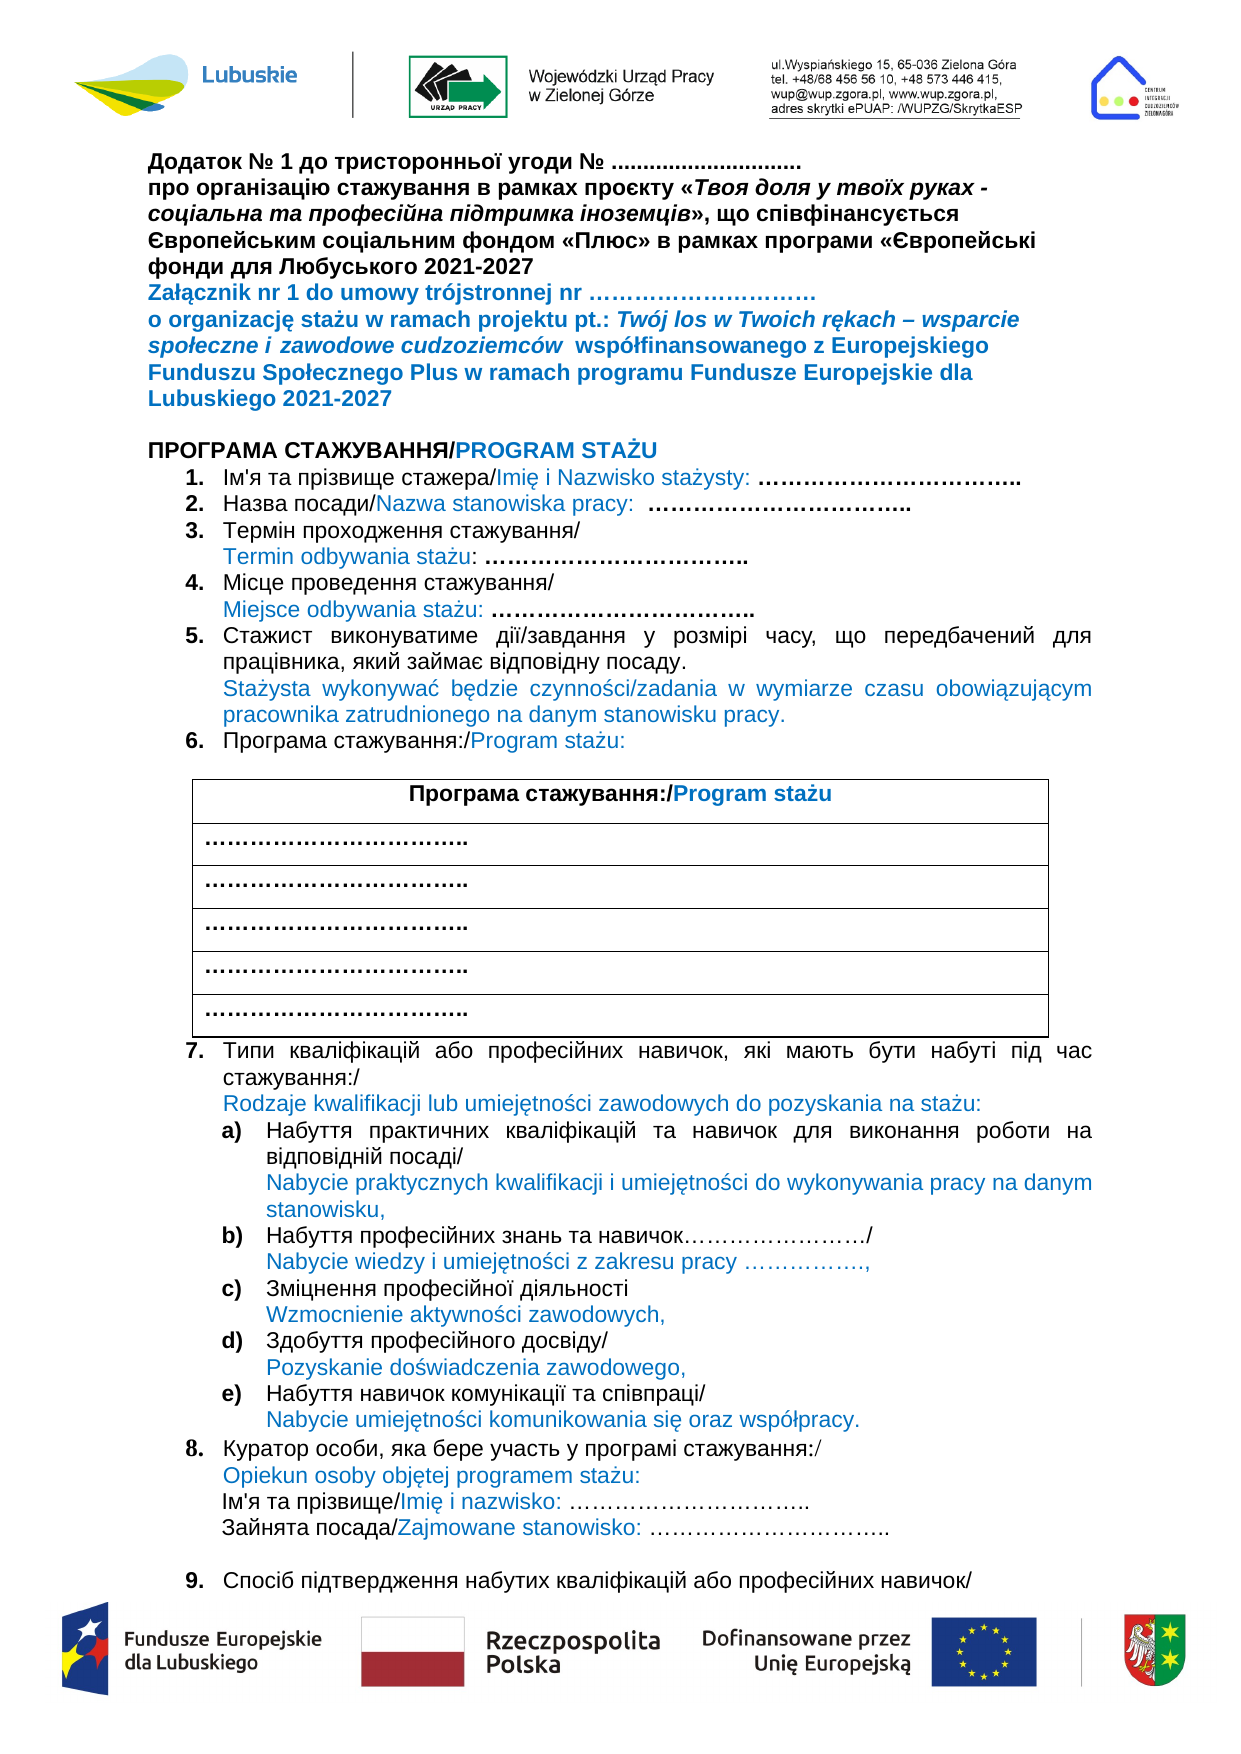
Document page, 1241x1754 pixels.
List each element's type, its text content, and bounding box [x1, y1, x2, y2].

list Типи кваліфікацій або професійних навичок, які мають бути набуті під час стажування:/ [185, 806, 1093, 1090]
text Nabycie umiejętności komunikowania się oraz współpracy. [266, 1406, 1093, 1433]
list Куратор особи, яка бере участь у програмі стажування:/ [185, 1433, 1093, 1462]
table_cell …………………………….. [193, 909, 1048, 951]
list Програма стажування:/Program stażu: [185, 727, 1093, 754]
list Місце проведення стажування/ [185, 569, 1093, 596]
text Termin odbywania stażu: …………………………….. [223, 543, 1093, 569]
table_cell …………………………….. [193, 866, 1048, 908]
text Opiekun osoby objętej programem stażu: [223, 1462, 1093, 1488]
list Здобуття професійного досвіду/ [221, 1327, 1093, 1354]
text Nabycie praktycznych kwalifikacji i umiejętności do wykonywania pracy na danym stanowisku, [266, 1169, 1093, 1222]
text про організацію стажування в рамках проєкту «Твоя доля у твоїх руках - соціальна та професійна підтримка іноземців», що співфінансується Європейським соціальним фондом «Плюс» в рамках програми «Європейські фонди для Любуського 2021-2027 [148, 174, 1093, 279]
text Додаток № 1 до тристоронньої угоди № .............................. [148, 148, 1093, 174]
list Термін проходження стажування/ [185, 517, 1093, 543]
table_cell …………………………….. [193, 824, 1048, 865]
text Rodzaje kwalifikacji lub umiejętności zawodowych do pozyskania na stażu: [223, 1090, 1093, 1117]
text o organizację stażu w ramach projektu pt.: Twój los w Twoich rękach – wsparcie społeczne i zawodowe cudzoziemców współfinansowanego z Europejskiego Funduszu Społecznego Plus w ramach programu Fundusze Europejskie dla Lubuskiego 2021-2027 [148, 306, 1093, 411]
table_cell …………………………….. [193, 952, 1048, 994]
text Załącznik nr 1 do umowy trójstronnej nr ………………………… [148, 279, 1093, 306]
list Набуття практичних кваліфікацій та навичок для виконання роботи на відповідній посаді/ [221, 1117, 1093, 1169]
text Stażysta wykonywać będzie czynności/zadania w wymiarze czasu obowiązującym pracownika zatrudnionego na danym stanowisku pracy. [223, 675, 1093, 727]
text Nabycie wiedzy i umiejętności z zakresu pracy ……………., [266, 1248, 1093, 1275]
text Зайнята посада/Zajmowane stanowisko: ………………………….. [148, 1514, 1093, 1541]
list Стажист виконуватиме дії/завдання у розмірі часу, що передбачений для працівника, який займає відповідну посаду. [185, 622, 1093, 675]
table_header Програма стажування:/Program stażu [193, 780, 1048, 822]
text Ім'я та прізвище/Imię i nazwisko: ………………………….. [148, 1488, 1093, 1514]
text ПРОГРАМА СТАЖУВАННЯ/PROGRAM STAŻU [148, 437, 1093, 464]
list Спосіб підтвердження набутих кваліфікацій або професійних навичок/ [185, 1567, 1093, 1593]
list Зміцнення професійної діяльності [221, 1275, 1093, 1301]
picture [66, 23, 1205, 155]
text Wzmocnienie aktywności zawodowych, [266, 1301, 1093, 1327]
picture [44, 1602, 1217, 1703]
list Набуття професійних знань та навичок……………………/ [221, 1222, 1093, 1248]
text Pozyskanie doświadczenia zawodowego, [266, 1354, 1093, 1380]
list Назва посади/Nazwa stanowiska pracy: …………………………….. [185, 490, 1093, 517]
table_cell …………………………….. [193, 995, 1048, 1036]
list Набуття навичок комунікації та співпраці/ [221, 1380, 1093, 1406]
list Ім'я та прізвище стажера/Imię i Nazwisko stażysty: …………………………….. [185, 464, 1093, 490]
text Miejsce odbywania stażu: …………………………….. [223, 596, 1093, 622]
